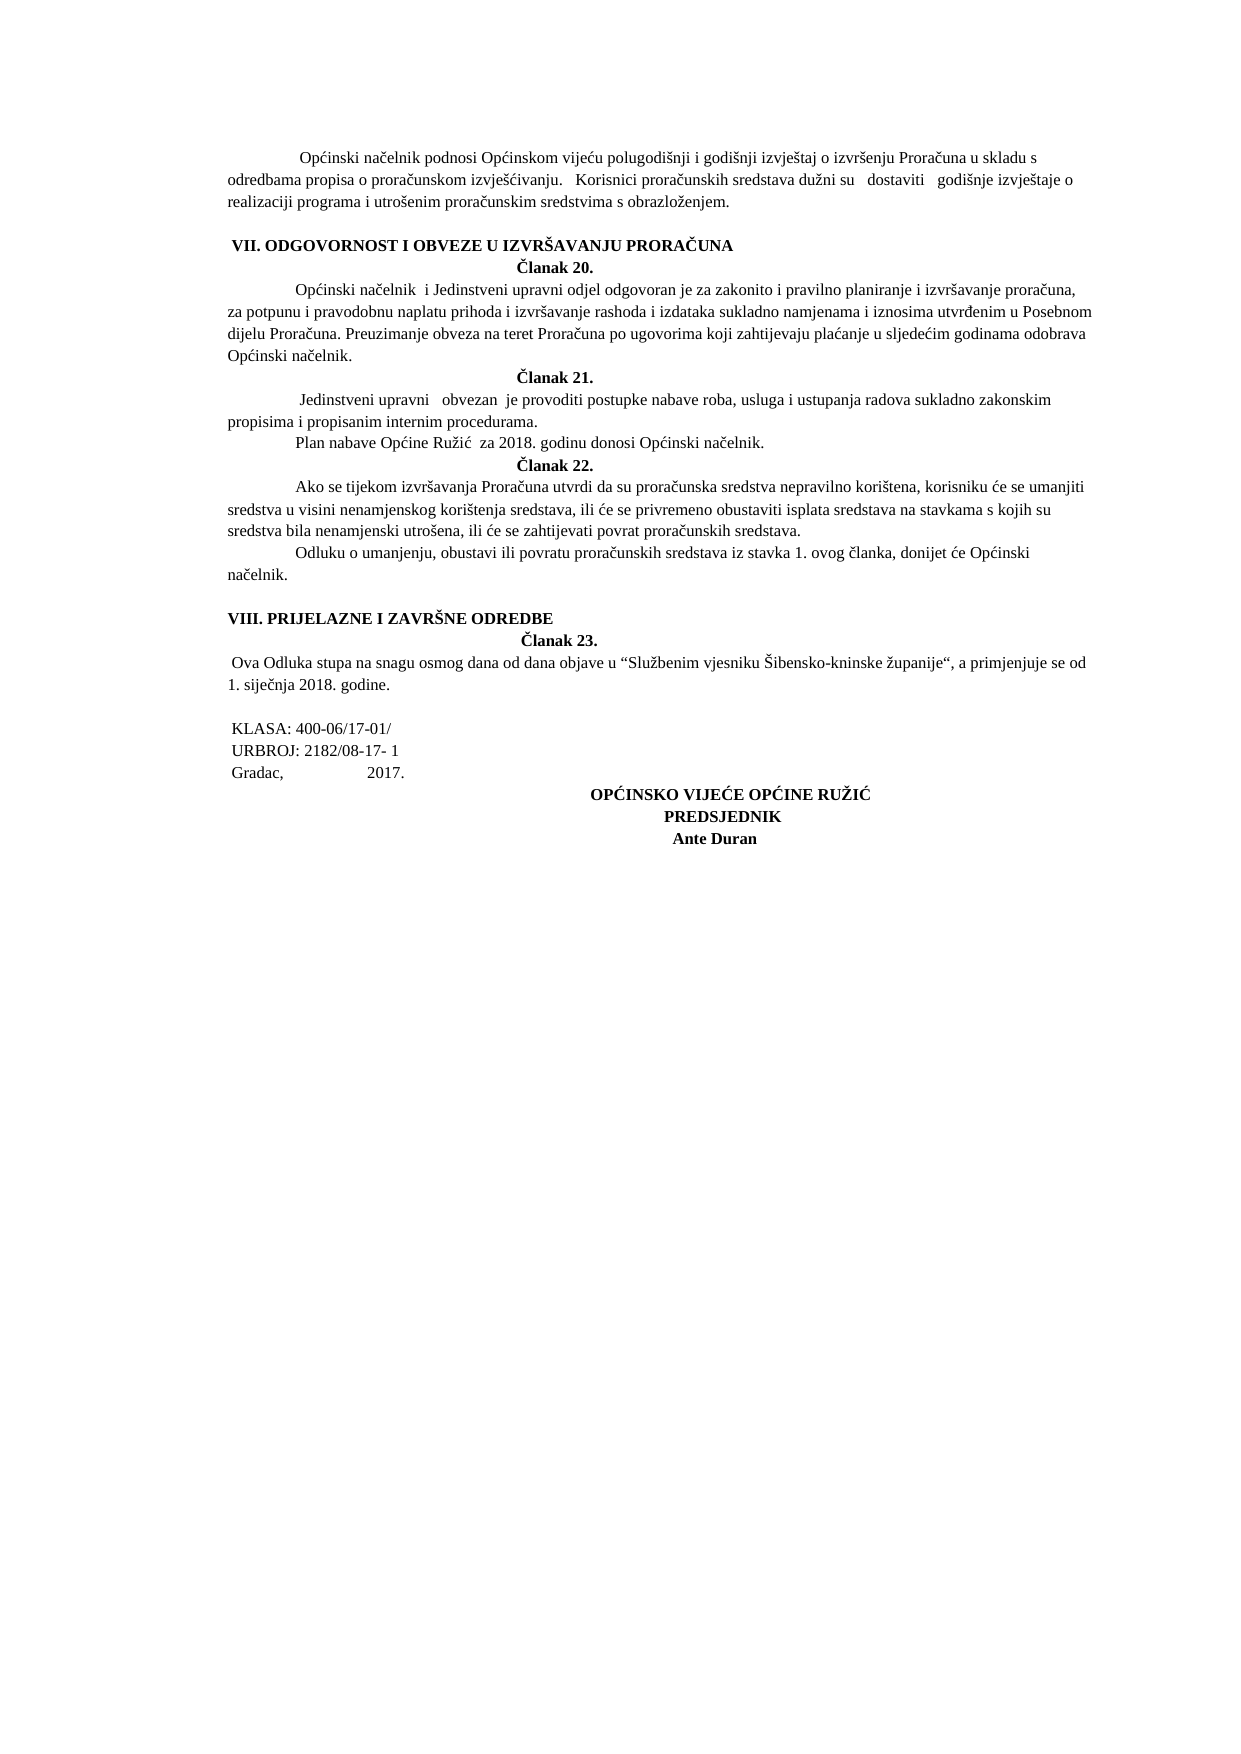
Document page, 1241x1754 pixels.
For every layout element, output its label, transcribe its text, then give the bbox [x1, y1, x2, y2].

list PREDSJEDNIK Ante Duran [227, 807, 1093, 848]
list KLASA: 400-06/17-01/ [227, 719, 1093, 738]
list Članak 23. [227, 631, 1093, 650]
list Općinski načelnik podnosi Općinskom vijeću polugodišnji i godišnji izvještaj o izvršenju Proračuna u skladu s odredbama propisa o proračunskom izvješćivanju. Korisnici proračunskih sredstava dužni su dostaviti godišnje izvještaje o realizaciji programa i utrošenim proračunskim sredstvima s obrazloženjem. [227, 148, 1093, 211]
list OPĆINSKO VIJEĆE OPĆINE RUŽIĆ [227, 785, 1093, 804]
list Odluku o umanjenju, obustavi ili povratu proračunskih sredstava iz stavka 1. ovog članka, donijet će Općinski načelnik. [227, 543, 1093, 584]
list Članak 22. [227, 455, 1093, 474]
list Jedinstveni upravni obvezan je provoditi postupke nabave roba, usluga i ustupanja radova sukladno zakonskim propisima i propisanim internim procedurama. [227, 389, 1093, 431]
list Općinski načelnik i Jedinstveni upravni odjel odgovoran je za zakonito i pravilno planiranje i izvršavanje proračuna, za potpunu i pravodobnu naplatu prihoda i izvršavanje rashoda i izdataka sukladno namjenama i iznosima utvrđenim u Posebnom dijelu Proračuna. Preuzimanje obveza na teret Proračuna po ugovorima koji zahtijevaju plaćanje u sljedećim godinama odobrava Općinski načelnik. [227, 279, 1093, 364]
list Ova Odluka stupa na snagu osmog dana od dana objave u “Službenim vjesniku Šibensko-kninske županije“, a primjenjuje se od 1. siječnja 2018. godine. [227, 653, 1093, 694]
list VII. ODGOVORNOST I OBVEZE U IZVRŠAVANJU PRORAČUNA [227, 236, 1093, 255]
list Članak 21. [227, 367, 1093, 387]
list Plan nabave Općine Ružić za 2018. godinu donosi Općinski načelnik. [227, 433, 1093, 452]
list Članak 20. [227, 257, 1093, 277]
list Ako se tijekom izvršavanja Proračuna utvrdi da su proračunska sredstva nepravilno korištena, korisniku će se umanjiti sredstva u visini nenamjenskog korištenja sredstava, ili će se privremeno obustaviti isplata sredstava na stavkama s kojih su sredstva bila nenamjenski utrošena, ili će se zahtijevati povrat proračunskih sredstava. [227, 477, 1093, 540]
list VIII. PRIJELAZNE I ZAVRŠNE ODREDBE [227, 609, 1093, 628]
list URBROJ: 2182/08-17- 1 [227, 741, 1093, 760]
list Gradac, 2017. [227, 763, 1093, 782]
